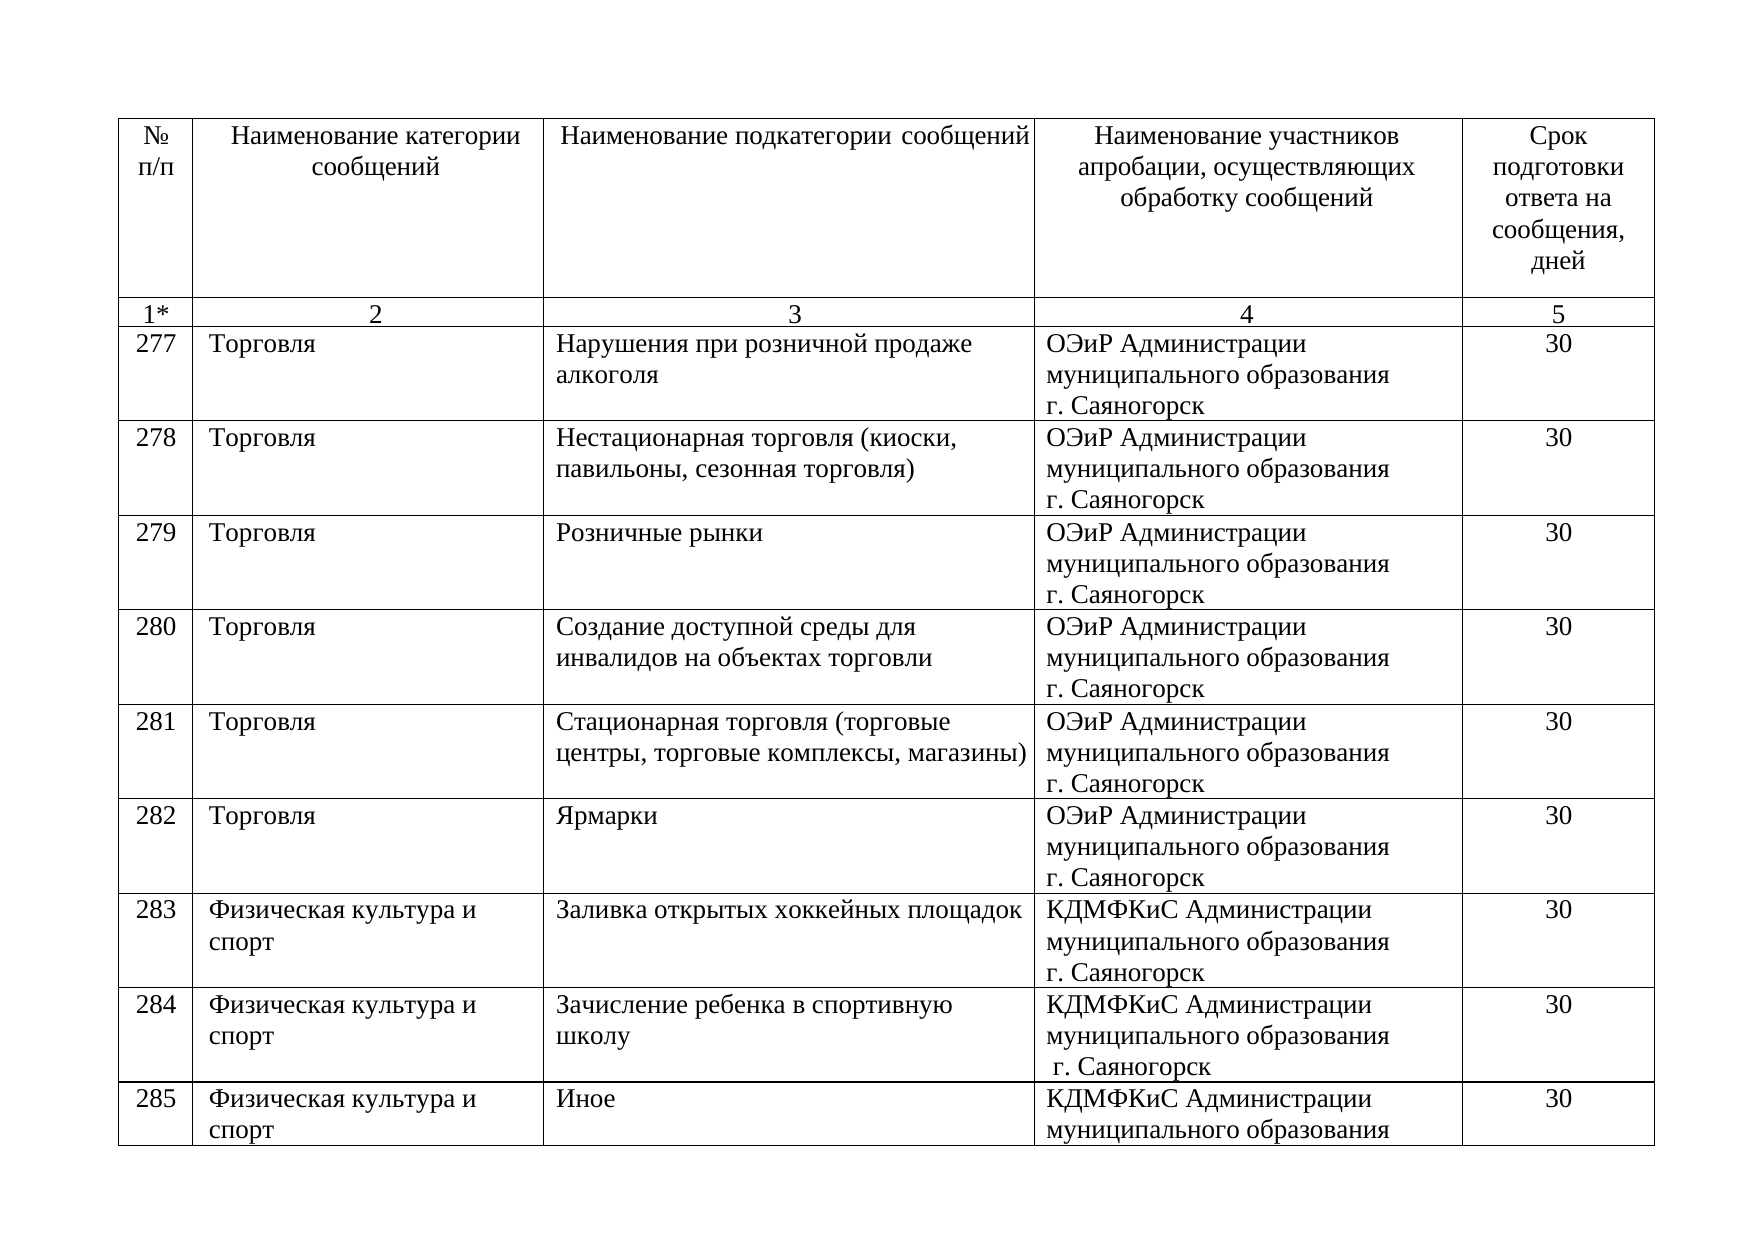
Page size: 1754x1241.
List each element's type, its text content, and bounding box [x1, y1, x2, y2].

table_cell Заливка открытых хоккейных площадок [544, 894, 1034, 987]
table_cell 3 [544, 298, 1034, 326]
table_cell КДМФКиС Администрации муниципального образования г. Саяногорск [1035, 988, 1462, 1081]
table_header Срок подготовки ответа на сообщения, дней [1463, 119, 1654, 297]
table_cell 277 [119, 327, 192, 420]
table_cell Нарушения при розничной продаже алкоголя [544, 327, 1034, 420]
table_cell 5 [1463, 298, 1654, 326]
table_cell 30 [1463, 705, 1654, 798]
table_cell 4 [1035, 298, 1462, 326]
table_cell Физическая культура и спорт [193, 1083, 543, 1145]
table_cell Торговля [193, 421, 543, 514]
table_cell Торговля [193, 327, 543, 420]
table_cell Торговля [193, 610, 543, 703]
table_cell 282 [119, 799, 192, 892]
table_cell 279 [119, 516, 192, 609]
table_header № п/п [119, 119, 192, 297]
table_cell Нестационарная торговля (киоски, павильоны, сезонная торговля) [544, 421, 1034, 514]
table_header Наименование участников апробации, осуществляющих обработку сообщений [1035, 119, 1462, 297]
table_cell ОЭиР Администрации муниципального образования г. Саяногорск [1035, 610, 1462, 703]
table_cell КДМФКиС Администрации муниципального образования г. Саяногорск [1035, 894, 1462, 987]
table_cell 283 [119, 894, 192, 987]
table_cell ОЭиР Администрации муниципального образования г. Саяногорск [1035, 421, 1462, 514]
table_cell 30 [1463, 610, 1654, 703]
table_cell 281 [119, 705, 192, 798]
table_cell Торговля [193, 705, 543, 798]
table_cell 30 [1463, 327, 1654, 420]
table_cell 285 [119, 1083, 192, 1145]
table_header Наименование категории сообщений [193, 119, 543, 297]
table_header Наименование подкатегории сообщений [544, 119, 1034, 297]
table_cell ОЭиР Администрации муниципального образования г. Саяногорск [1035, 516, 1462, 609]
table_cell Физическая культура и спорт [193, 988, 543, 1081]
table_cell 278 [119, 421, 192, 514]
table_cell 30 [1463, 894, 1654, 987]
table_cell Стационарная торговля (торговые центры, торговые комплексы, магазины) [544, 705, 1034, 798]
table_cell Иное [544, 1083, 1034, 1145]
table_cell 30 [1463, 988, 1654, 1081]
table_cell Создание доступной среды для инвалидов на объектах торговли [544, 610, 1034, 703]
table_cell ОЭиР Администрации муниципального образования г. Саяногорск [1035, 327, 1462, 420]
table_cell КДМФКиС Администрации муниципального образования г. Саяногорск [1035, 1083, 1462, 1145]
table_cell ОЭиР Администрации муниципального образования г. Саяногорск [1035, 799, 1462, 892]
table_cell 2 [193, 298, 543, 326]
table_cell 30 [1463, 421, 1654, 514]
table_cell Зачисление ребенка в спортивную школу [544, 988, 1034, 1081]
table_cell 1* [119, 298, 192, 326]
table_cell 284 [119, 988, 192, 1081]
table_cell Ярмарки [544, 799, 1034, 892]
table_cell 280 [119, 610, 192, 703]
table_cell 30 [1463, 516, 1654, 609]
table_cell Торговля [193, 516, 543, 609]
table_cell Физическая культура и спорт [193, 894, 543, 987]
table_cell 30 [1463, 799, 1654, 892]
table_cell Торговля [193, 799, 543, 892]
table_cell ОЭиР Администрации муниципального образования г. Саяногорск [1035, 705, 1462, 798]
table_cell Розничные рынки [544, 516, 1034, 609]
table_cell 30 [1463, 1083, 1654, 1145]
